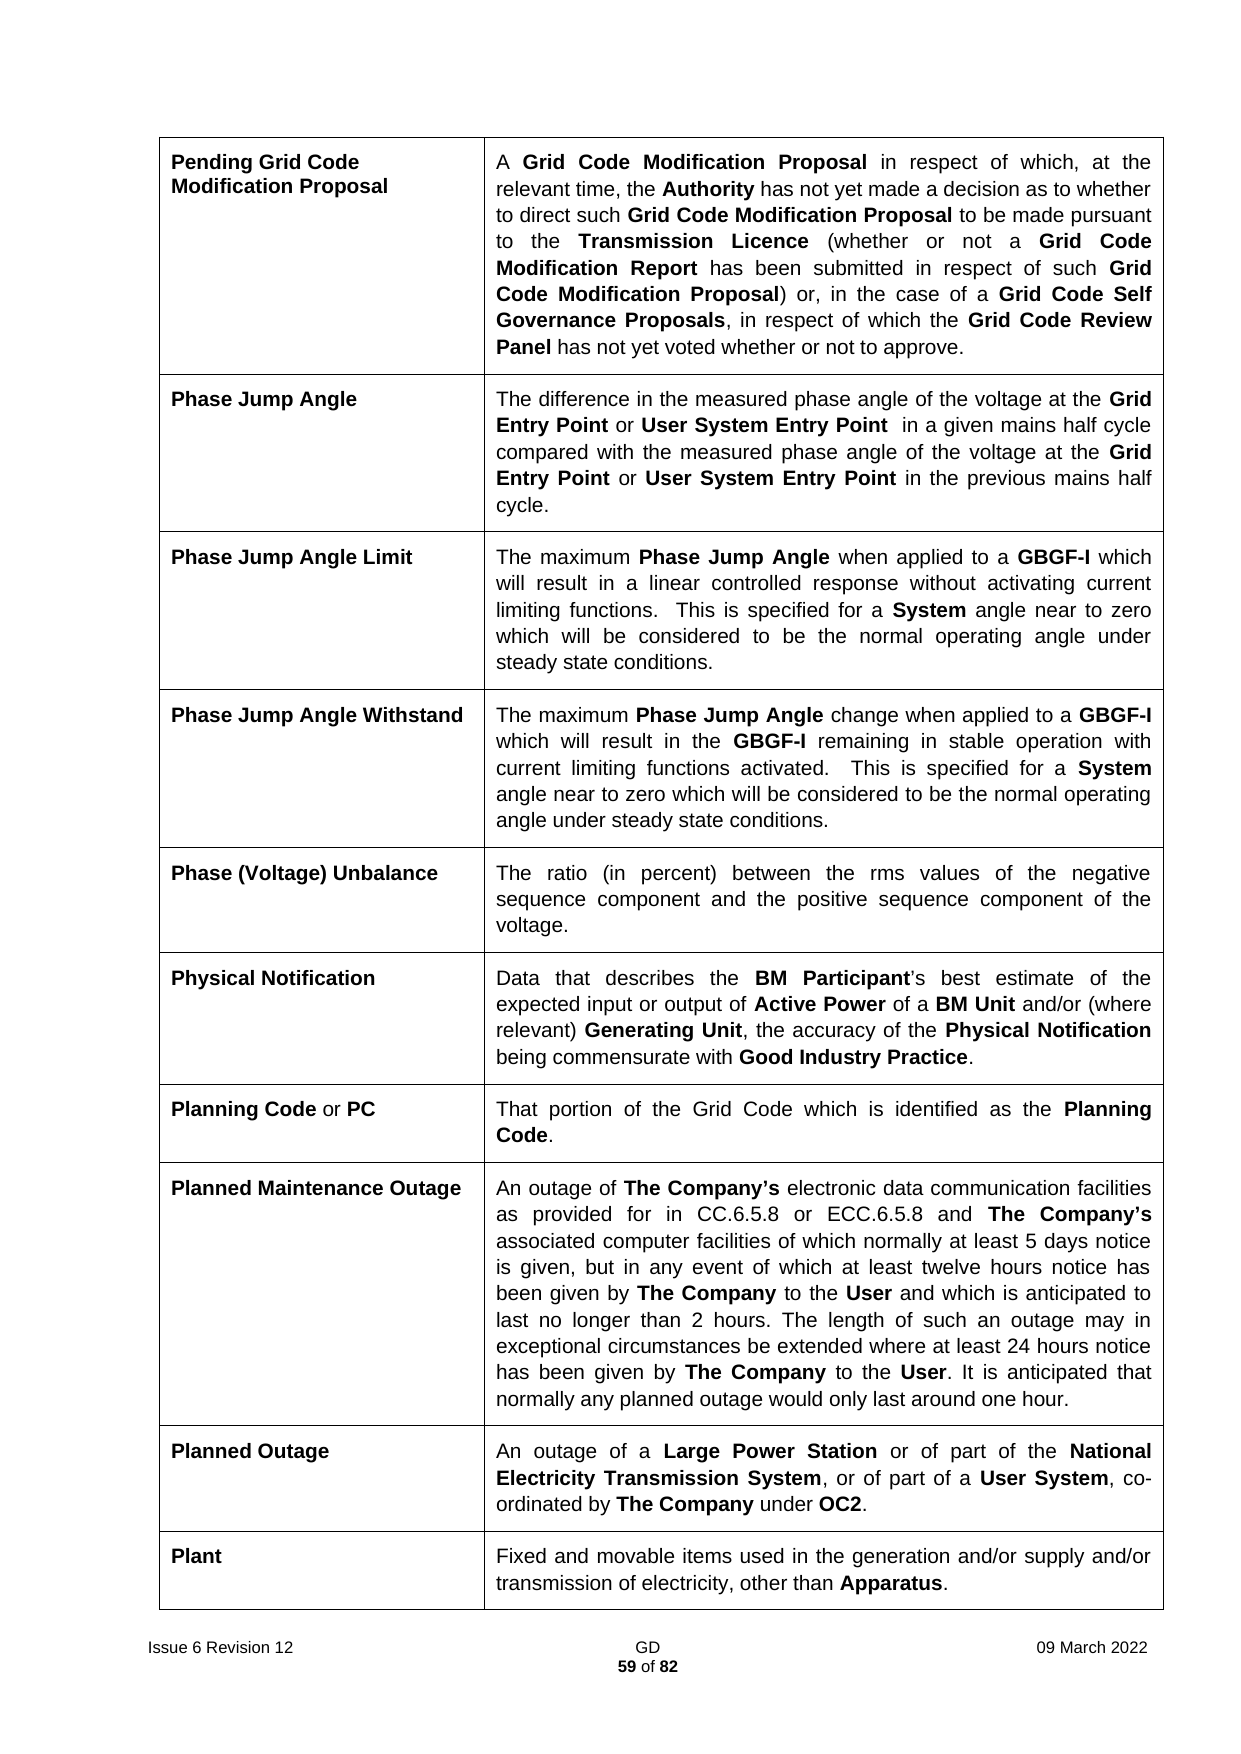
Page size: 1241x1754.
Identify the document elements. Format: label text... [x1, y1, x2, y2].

table_cell Phase (Voltage) Unbalance [160, 848, 484, 952]
table_cell An outage of The Company’s electronic data communication facilities as provided for in CC.6.5.8 or ECC.6.5.8 and The Company’s associated computer facilities of which normally at least 5 days notice is given, but in any event of which at least twelve hours notice has been given by The Company to the User and which is anticipated to last no longer than 2 hours. The length of such an outage may in exceptional circumstances be extended where at least 24 hours notice has been given by The Company to the User. It is anticipated that normally any planned outage would only last around one hour. [485, 1163, 1163, 1425]
table_cell Planning Code or PC [160, 1085, 484, 1162]
table_cell An outage of a Large Power Station or of part of the National Electricity Transmission System, or of part of a User System, co-ordinated by The Company under OC2. [485, 1426, 1163, 1531]
table_cell The difference in the measured phase angle of the voltage at the Grid Entry Point or User System Entry Point in a given mains half cycle compared with the measured phase angle of the voltage at the Grid Entry Point or User System Entry Point in the previous mains half cycle. [485, 375, 1163, 531]
table_cell Data that describes the BM Participant’s best estimate of the expected input or output of Active Power of a BM Unit and/or (where relevant) Generating Unit, the accuracy of the Physical Notification being commensurate with Good Industry Practice. [485, 953, 1163, 1083]
table_cell A Grid Code Modification Proposal in respect of which, at the relevant time, the Authority has not yet made a decision as to whether to direct such Grid Code Modification Proposal to be made pursuant to the Transmission Licence (whether or not a Grid Code Modification Report has been submitted in respect of such Grid Code Modification Proposal) or, in the case of a Grid Code Self Governance Proposals, in respect of which the Grid Code Review Panel has not yet voted whether or not to approve. [485, 138, 1163, 373]
table_cell Planned Outage [160, 1426, 484, 1531]
table_cell Phase Jump Angle Limit [160, 532, 484, 689]
table_cell Plant [160, 1532, 484, 1609]
table_cell Phase Jump Angle [160, 375, 484, 531]
table_cell That portion of the Grid Code which is identified as the Planning Code. [485, 1085, 1163, 1162]
table_cell The maximum Phase Jump Angle when applied to a GBGF-I which will result in a linear controlled response without activating current limiting functions. This is specified for a System angle near to zero which will be considered to be the normal operating angle under steady state conditions. [485, 532, 1163, 689]
table_cell Pending Grid Code Modification Proposal [160, 138, 484, 373]
table_cell The maximum Phase Jump Angle change when applied to a GBGF-I which will result in the GBGF-I remaining in stable operation with current limiting functions activated. This is specified for a System angle near to zero which will be considered to be the normal operating angle under steady state conditions. [485, 690, 1163, 847]
table_cell The ratio (in percent) between the rms values of the negative sequence component and the positive sequence component of the voltage. [485, 848, 1163, 952]
table_cell Phase Jump Angle Withstand [160, 690, 484, 847]
table_cell Physical Notification [160, 953, 484, 1083]
table_cell Planned Maintenance Outage [160, 1163, 484, 1425]
table_cell Fixed and movable items used in the generation and/or supply and/or transmission of electricity, other than Apparatus. [485, 1532, 1163, 1609]
